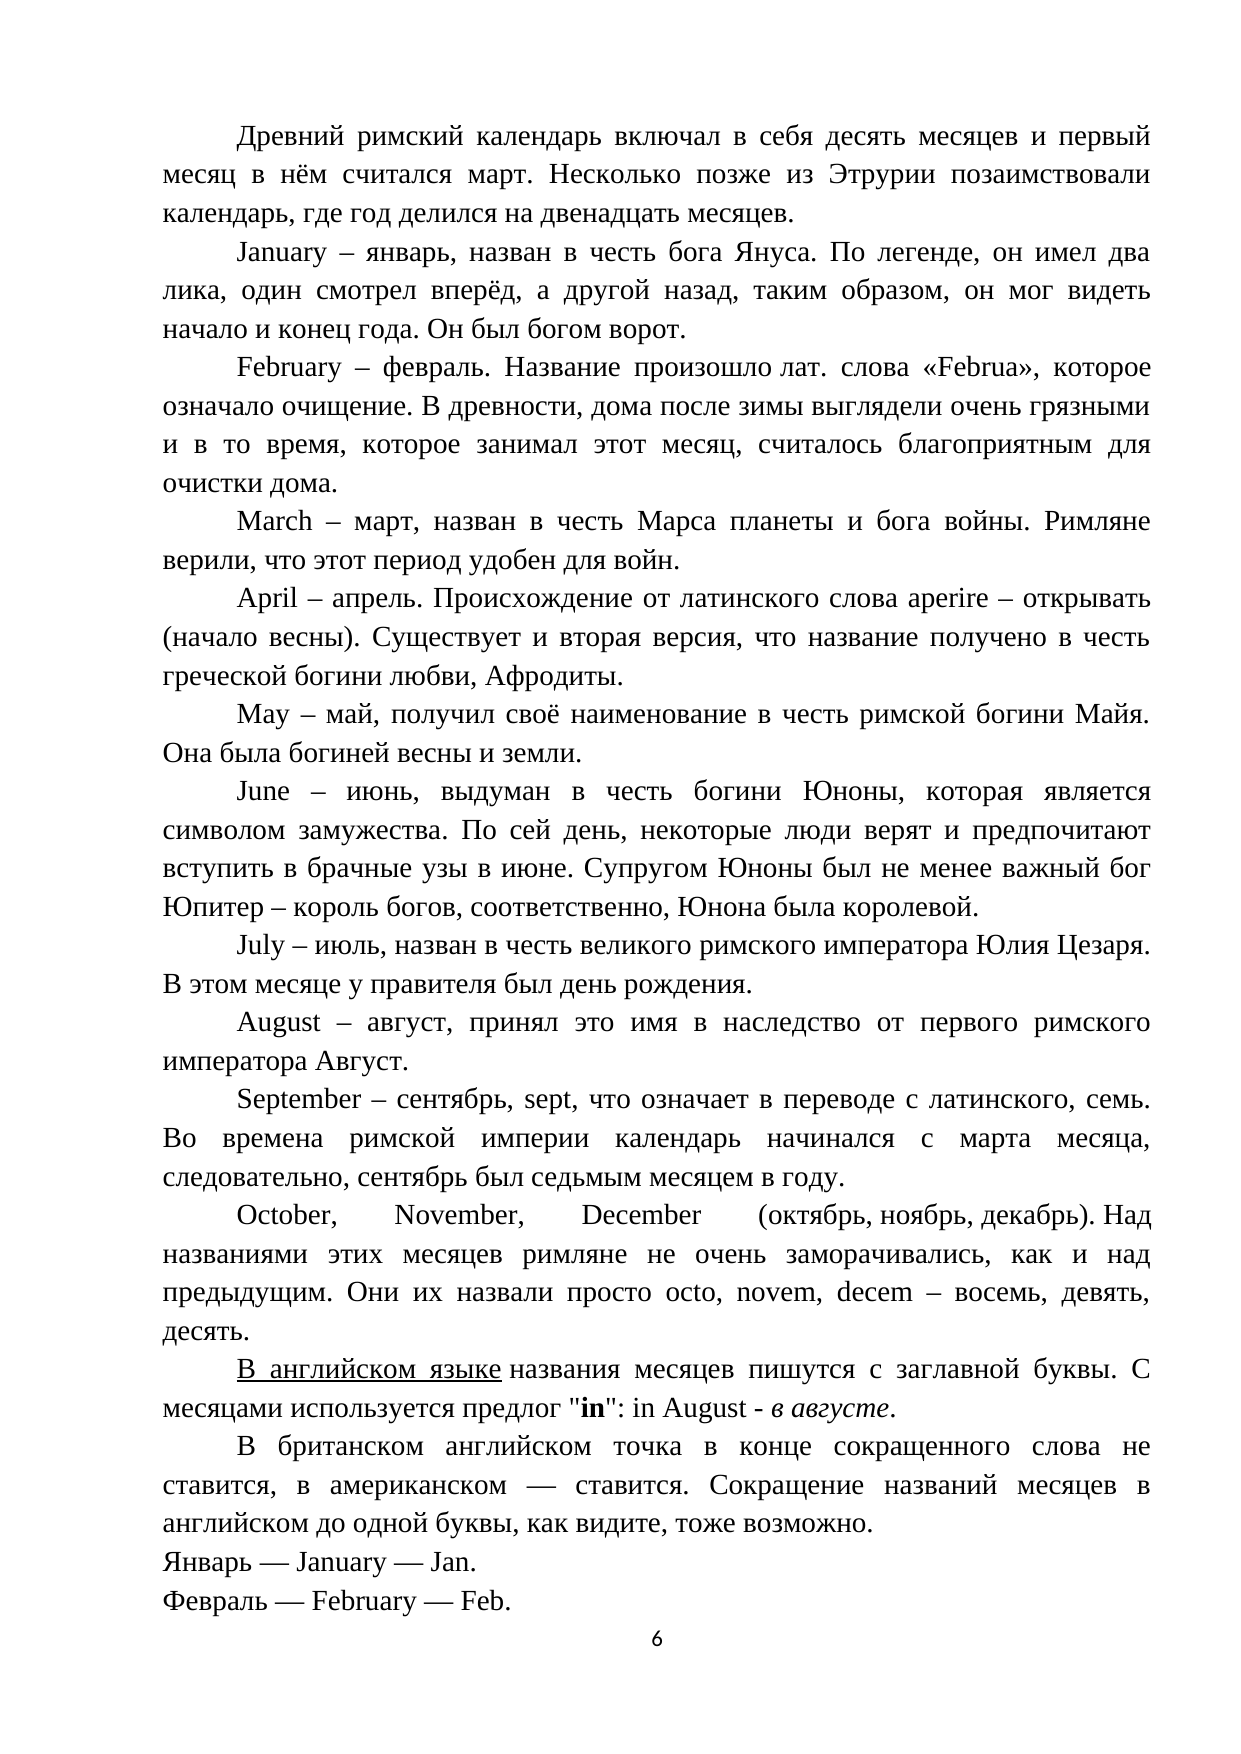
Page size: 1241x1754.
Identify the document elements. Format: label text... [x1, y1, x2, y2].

text July – июль, назван в честь великого римского императора Юлия Цезаря. В этом месяце у правителя был день рождения. [162, 927, 1152, 999]
text October, November, December (октябрь, ноябрь, декабрь). Над названиями этих месяцев римляне не очень заморачивались, как и над предыдущим. Они их назвали просто octo, novem, decem – восемь, девять, десять. [162, 1197, 1152, 1346]
text June – июнь, выдуман в честь богини Юноны, которая является символом замужества. По сей день, некоторые люди верят и предпочитают вступить в брачные узы в июне. Супругом Юноны был не менее важный бог Юпитер – король богов, соответственно, Юнона была королевой. [162, 773, 1152, 922]
text September – сентябрь, sept, что означает в переводе с латинского, семь. Во времена римской империи календарь начинался с марта месяца, следовательно, сентябрь был седьмым месяцем в году. [162, 1082, 1152, 1192]
text В британском английском точка в конце сокращенного слова не ставится, в американском — ставится. Сокращение названий месяцев в английском до одной буквы, как видите, тоже возможно. [162, 1428, 1152, 1539]
text April – апрель. Происхождение от латинского слова aperire – открывать (начало весны). Существует и вторая версия, что название получено в честь греческой богини любви, Афродиты. [162, 581, 1152, 691]
text Февраль — February — Feb. [162, 1583, 1152, 1616]
text January – январь, назван в честь бога Януса. По легенде, он имел два лика, один смотрел вперёд, а другой назад, таким образом, он мог видеть начало и конец года. Он был богом ворот. [162, 234, 1152, 344]
text August – август, принял это имя в наследство от первого римского императора Август. [162, 1004, 1152, 1077]
text February – февраль. Название произошло лат. слова «Februa», которое означало очищение. В древности, дома после зимы выглядели очень грязными и в то время, которое занимал этот месяц, считалось благоприятным для очистки дома. [162, 349, 1152, 498]
text Древний римский календарь включал в себя десять месяцев и первый месяц в нём считался март. Несколько позже из Этрурии позаимствовали календарь, где год делился на двенадцать месяцев. [162, 118, 1152, 229]
text В английском языке названия месяцев пишутся с заглавной буквы. С месяцами используется предлог "in": in August - в августе. [162, 1351, 1152, 1423]
text Январь — January — Jan. [162, 1544, 1152, 1578]
text May – май, получил своё наименование в честь римской богини Майя. Она была богиней весны и земли. [162, 696, 1152, 768]
text March – март, назван в честь Марса планеты и бога войны. Римляне верили, что этот период удобен для войн. [162, 503, 1152, 576]
